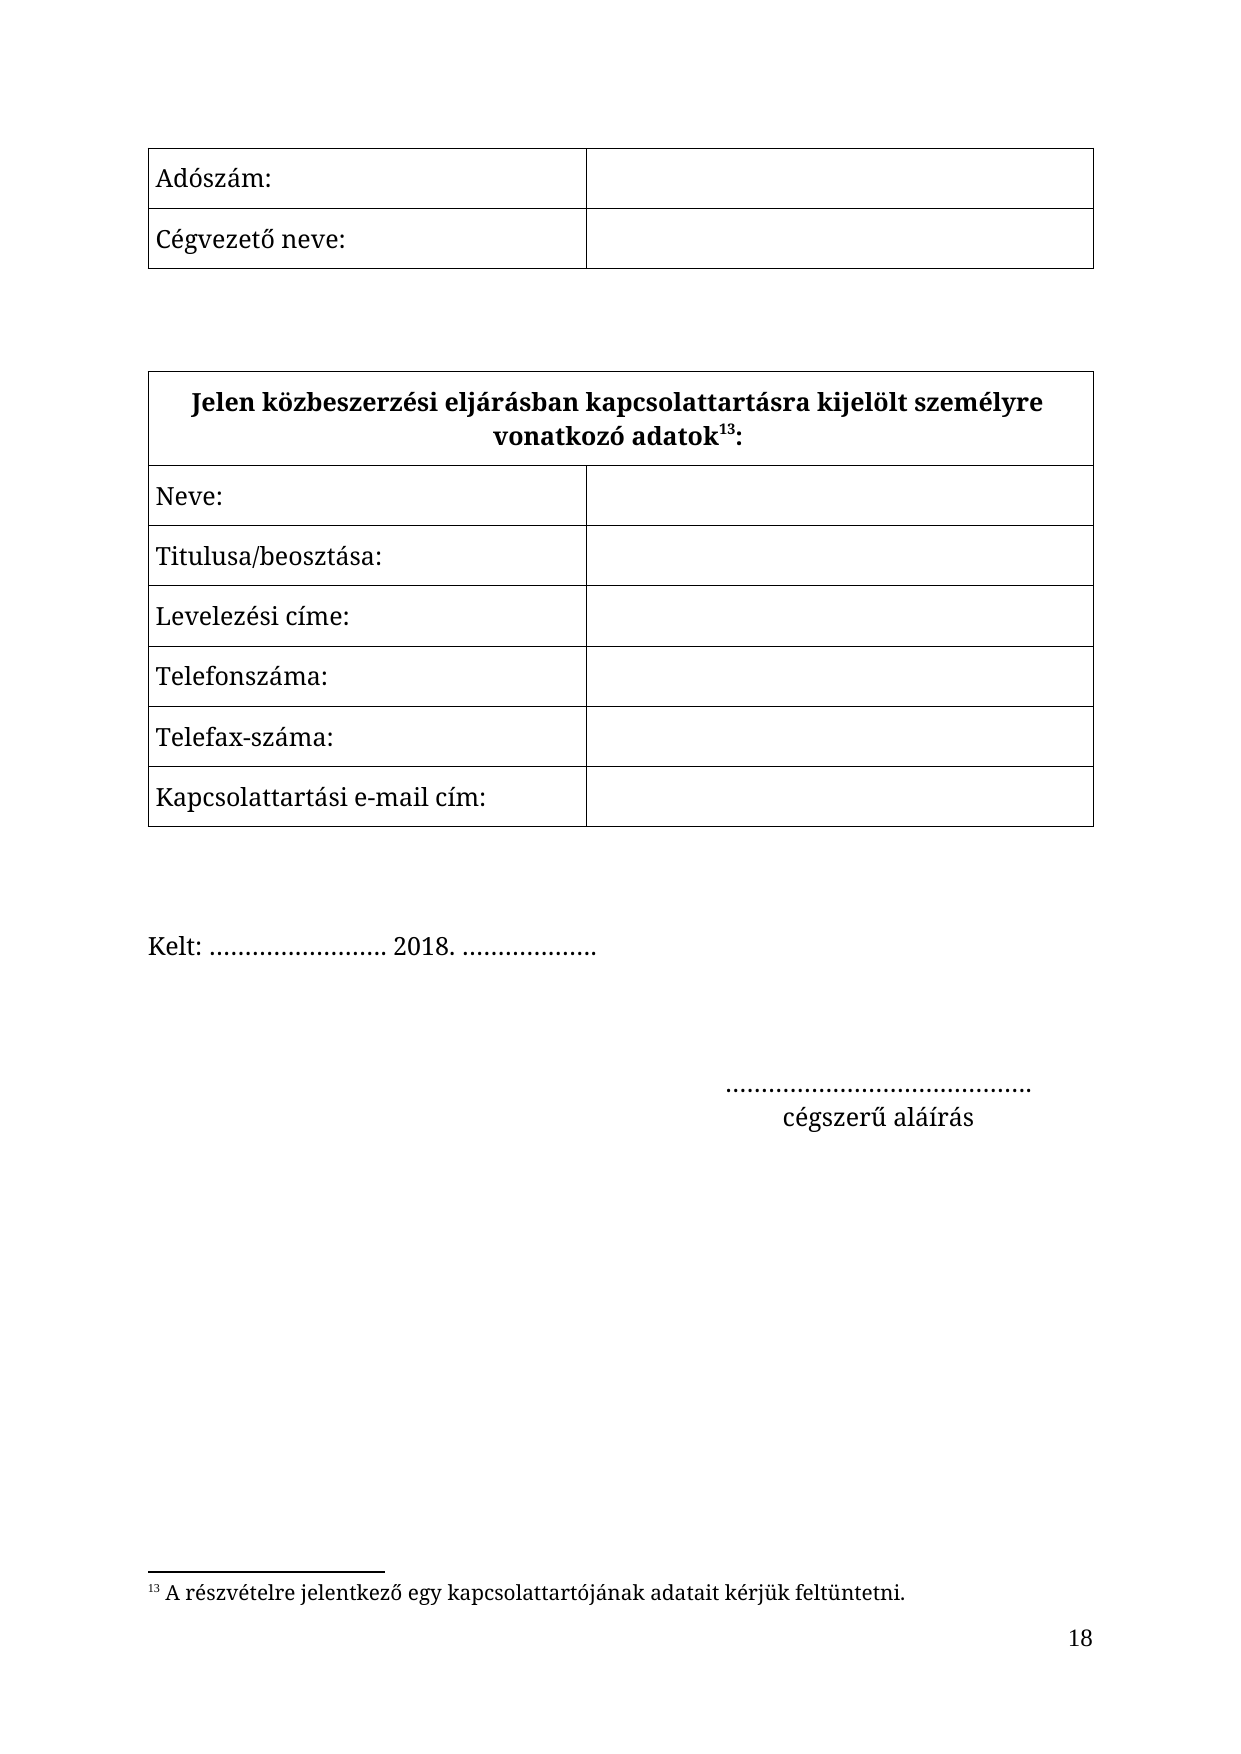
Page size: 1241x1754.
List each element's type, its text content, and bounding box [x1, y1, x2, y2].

table_cell Levelezési címe: [149, 586, 586, 646]
table_cell [587, 466, 1093, 525]
table_cell [587, 209, 1093, 268]
table_cell [587, 767, 1093, 826]
table_cell Neve: [149, 466, 586, 525]
text ……………………………………. [664, 1065, 1093, 1099]
text Kelt: ……………………. 2018. ………………. [148, 929, 1093, 963]
table_cell Telefax-száma: [149, 707, 586, 766]
table_cell Adószám: [149, 149, 586, 208]
table_cell Cégvezető neve: [149, 209, 586, 268]
table_cell [587, 707, 1093, 766]
table_cell [587, 586, 1093, 646]
table_cell Titulusa/beosztása: [149, 526, 586, 585]
table_cell [587, 526, 1093, 585]
table_cell Telefonszáma: [149, 647, 586, 706]
text cégszerű aláírás [664, 1099, 1093, 1133]
table_cell [587, 149, 1093, 208]
table_cell Kapcsolattartási e-mail cím: [149, 767, 586, 826]
table_cell [587, 647, 1093, 706]
table_header Jelen közbeszerzési eljárásban kapcsolattartásra kijelölt személyre vonatkozó adatok: [149, 372, 1093, 465]
